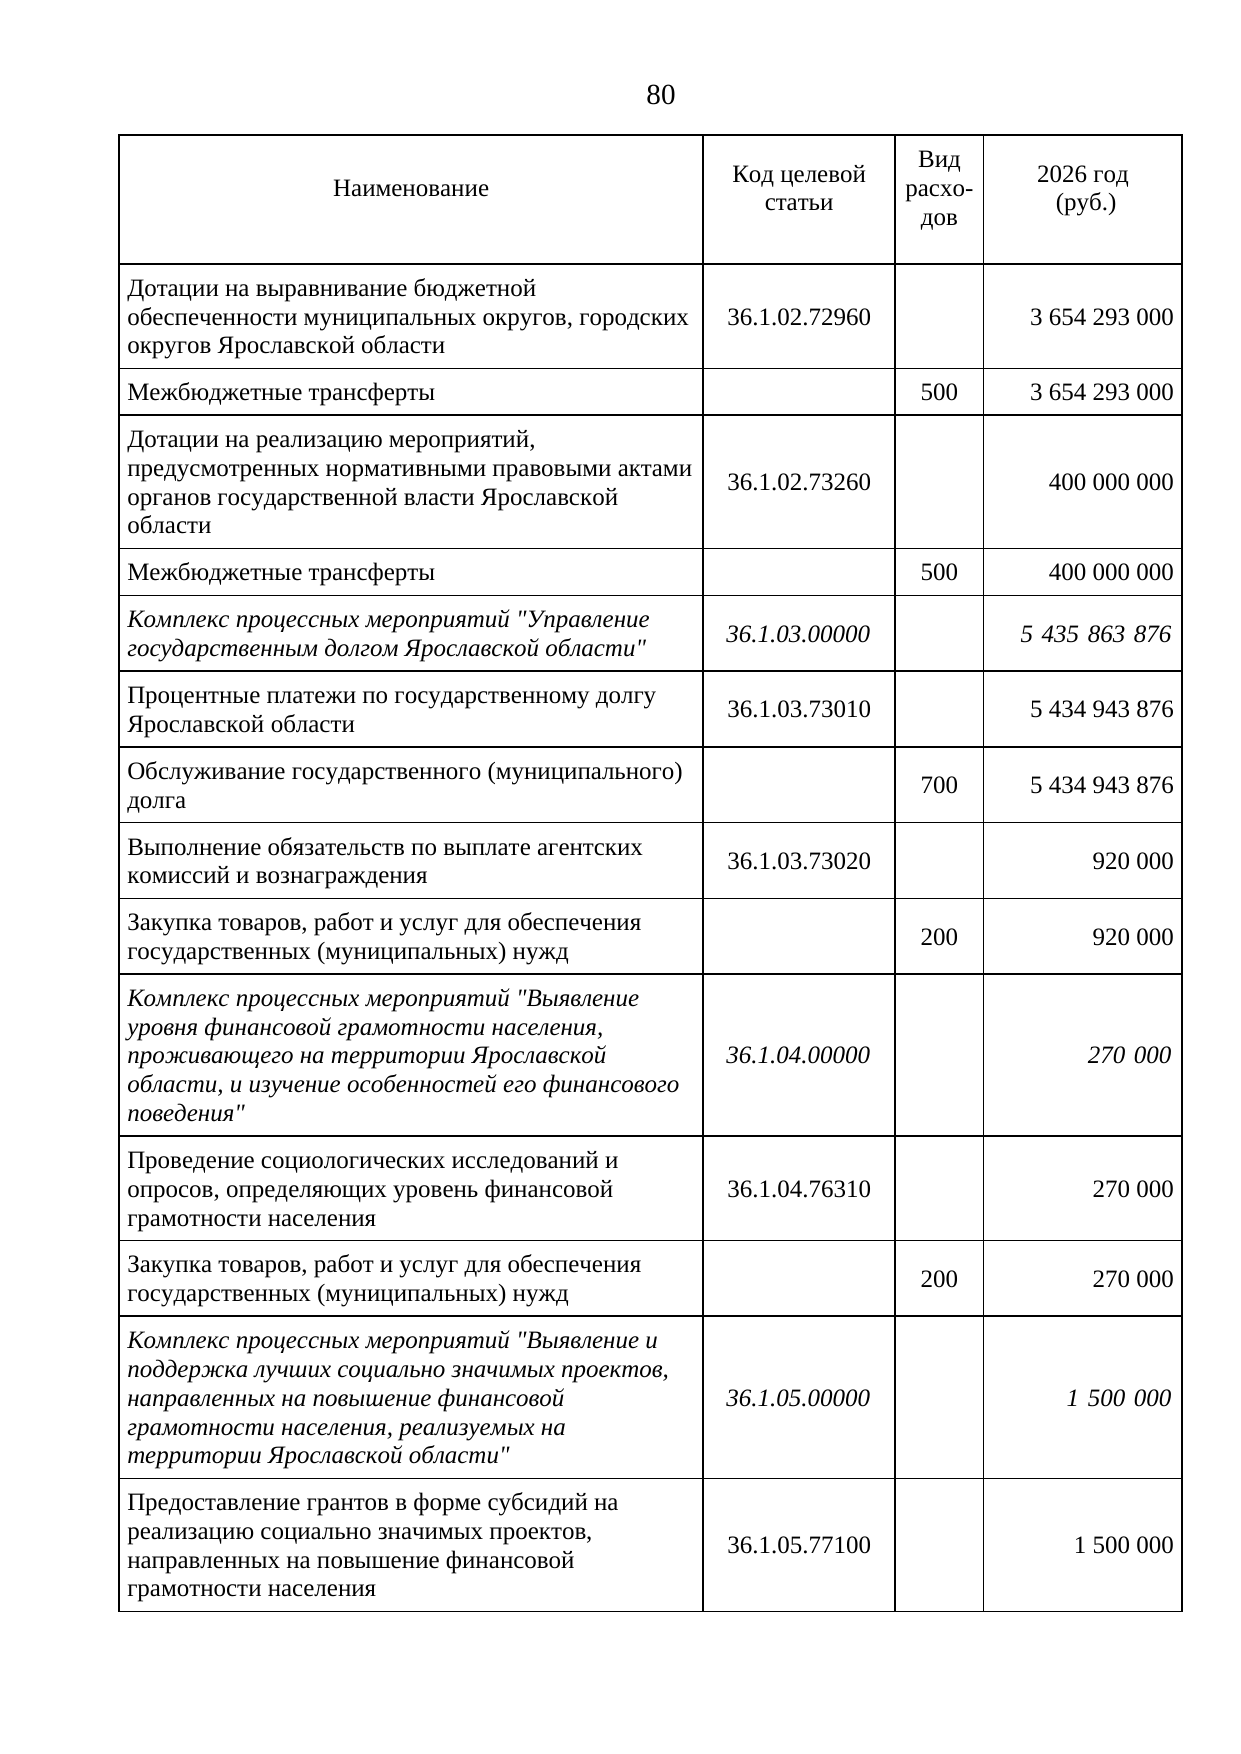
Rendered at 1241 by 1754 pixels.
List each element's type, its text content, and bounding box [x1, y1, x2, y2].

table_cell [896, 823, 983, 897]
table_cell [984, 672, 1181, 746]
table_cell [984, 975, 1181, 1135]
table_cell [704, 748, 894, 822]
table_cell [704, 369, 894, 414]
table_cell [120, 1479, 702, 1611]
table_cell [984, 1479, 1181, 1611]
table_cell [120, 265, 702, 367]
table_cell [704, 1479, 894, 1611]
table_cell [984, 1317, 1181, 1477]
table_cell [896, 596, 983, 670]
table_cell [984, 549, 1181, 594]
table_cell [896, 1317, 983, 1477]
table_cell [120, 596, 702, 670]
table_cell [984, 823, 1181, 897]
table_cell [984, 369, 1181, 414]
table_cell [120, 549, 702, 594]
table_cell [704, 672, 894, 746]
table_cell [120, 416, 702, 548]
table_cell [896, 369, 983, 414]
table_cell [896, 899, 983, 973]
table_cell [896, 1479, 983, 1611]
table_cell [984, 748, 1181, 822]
table_header 2026 год (руб.) [984, 136, 1181, 263]
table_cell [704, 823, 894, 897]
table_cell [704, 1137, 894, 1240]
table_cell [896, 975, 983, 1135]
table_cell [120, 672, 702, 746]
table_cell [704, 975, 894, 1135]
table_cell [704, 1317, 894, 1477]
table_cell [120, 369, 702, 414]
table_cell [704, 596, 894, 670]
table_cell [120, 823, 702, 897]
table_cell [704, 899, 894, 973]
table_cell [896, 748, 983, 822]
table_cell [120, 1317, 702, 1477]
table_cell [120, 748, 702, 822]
table_header Наименование [120, 136, 702, 263]
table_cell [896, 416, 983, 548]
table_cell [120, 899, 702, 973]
table_header Вид расхо- дов [896, 136, 983, 263]
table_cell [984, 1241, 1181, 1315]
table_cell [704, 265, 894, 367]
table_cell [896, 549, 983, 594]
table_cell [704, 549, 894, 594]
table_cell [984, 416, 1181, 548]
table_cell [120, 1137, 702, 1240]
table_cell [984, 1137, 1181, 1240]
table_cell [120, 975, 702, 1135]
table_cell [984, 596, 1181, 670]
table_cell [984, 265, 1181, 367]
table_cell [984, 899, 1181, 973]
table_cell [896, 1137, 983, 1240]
table_header Код целевой статьи [704, 136, 894, 263]
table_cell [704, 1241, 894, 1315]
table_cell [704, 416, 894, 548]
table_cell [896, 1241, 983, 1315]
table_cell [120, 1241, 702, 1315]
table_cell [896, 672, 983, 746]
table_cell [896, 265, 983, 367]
